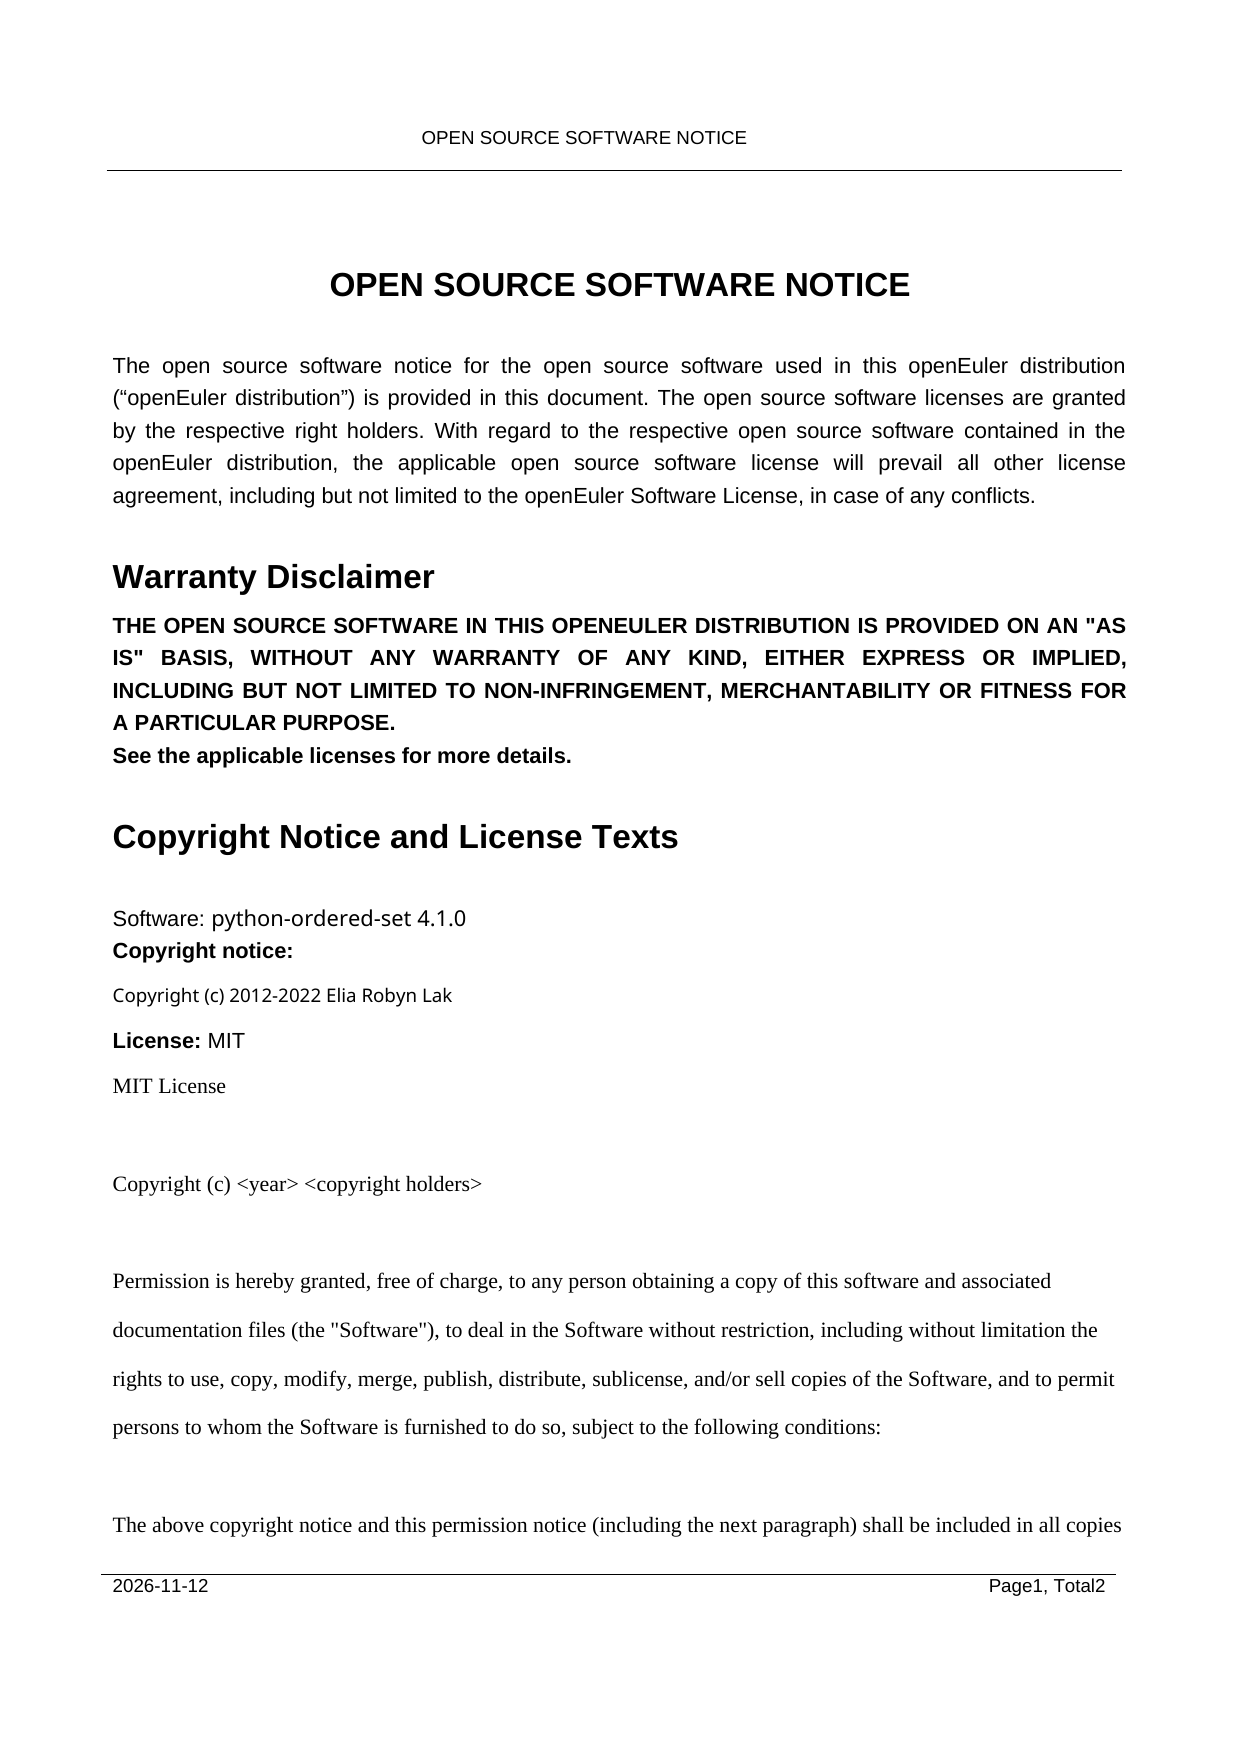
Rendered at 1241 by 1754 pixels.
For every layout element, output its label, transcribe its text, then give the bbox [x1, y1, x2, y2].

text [112, 1069, 1128, 1541]
text License: MIT [112, 1024, 1128, 1057]
text Copyright Notice and License Texts [112, 804, 1128, 869]
text The open source software notice for the open source software used in this openEuler distribution (“openEuler distribution”) is provided in this document. The open source software licenses are granted by the respective right holders. With regard to the respective open source software contained in the openEuler distribution, the applicable open source software license will prevail all other license agreement, including but not limited to the openEuler Software License, in case of any conflicts. [112, 349, 1128, 511]
text Software: python-ordered-set 4.1.0 [112, 901, 1128, 934]
text Copyright notice: [112, 934, 1128, 966]
text Copyright (c) 2012-2022 Elia Robyn Lak [112, 979, 1128, 1012]
text OPEN SOURCE SOFTWARE NOTICE [112, 251, 1128, 316]
text Warranty Disclaimer [112, 544, 1128, 609]
text THE OPEN SOURCE SOFTWARE IN THIS OPENEULER DISTRIBUTION IS PROVIDED ON AN "AS IS" BASIS, WITHOUT ANY WARRANTY OF ANY KIND, EITHER EXPRESS OR IMPLIED, INCLUDING BUT NOT LIMITED TO NON-INFRINGEMENT, MERCHANTABILITY OR FITNESS FOR A PARTICULAR PURPOSE. See the applicable licenses for more details. [112, 609, 1128, 771]
